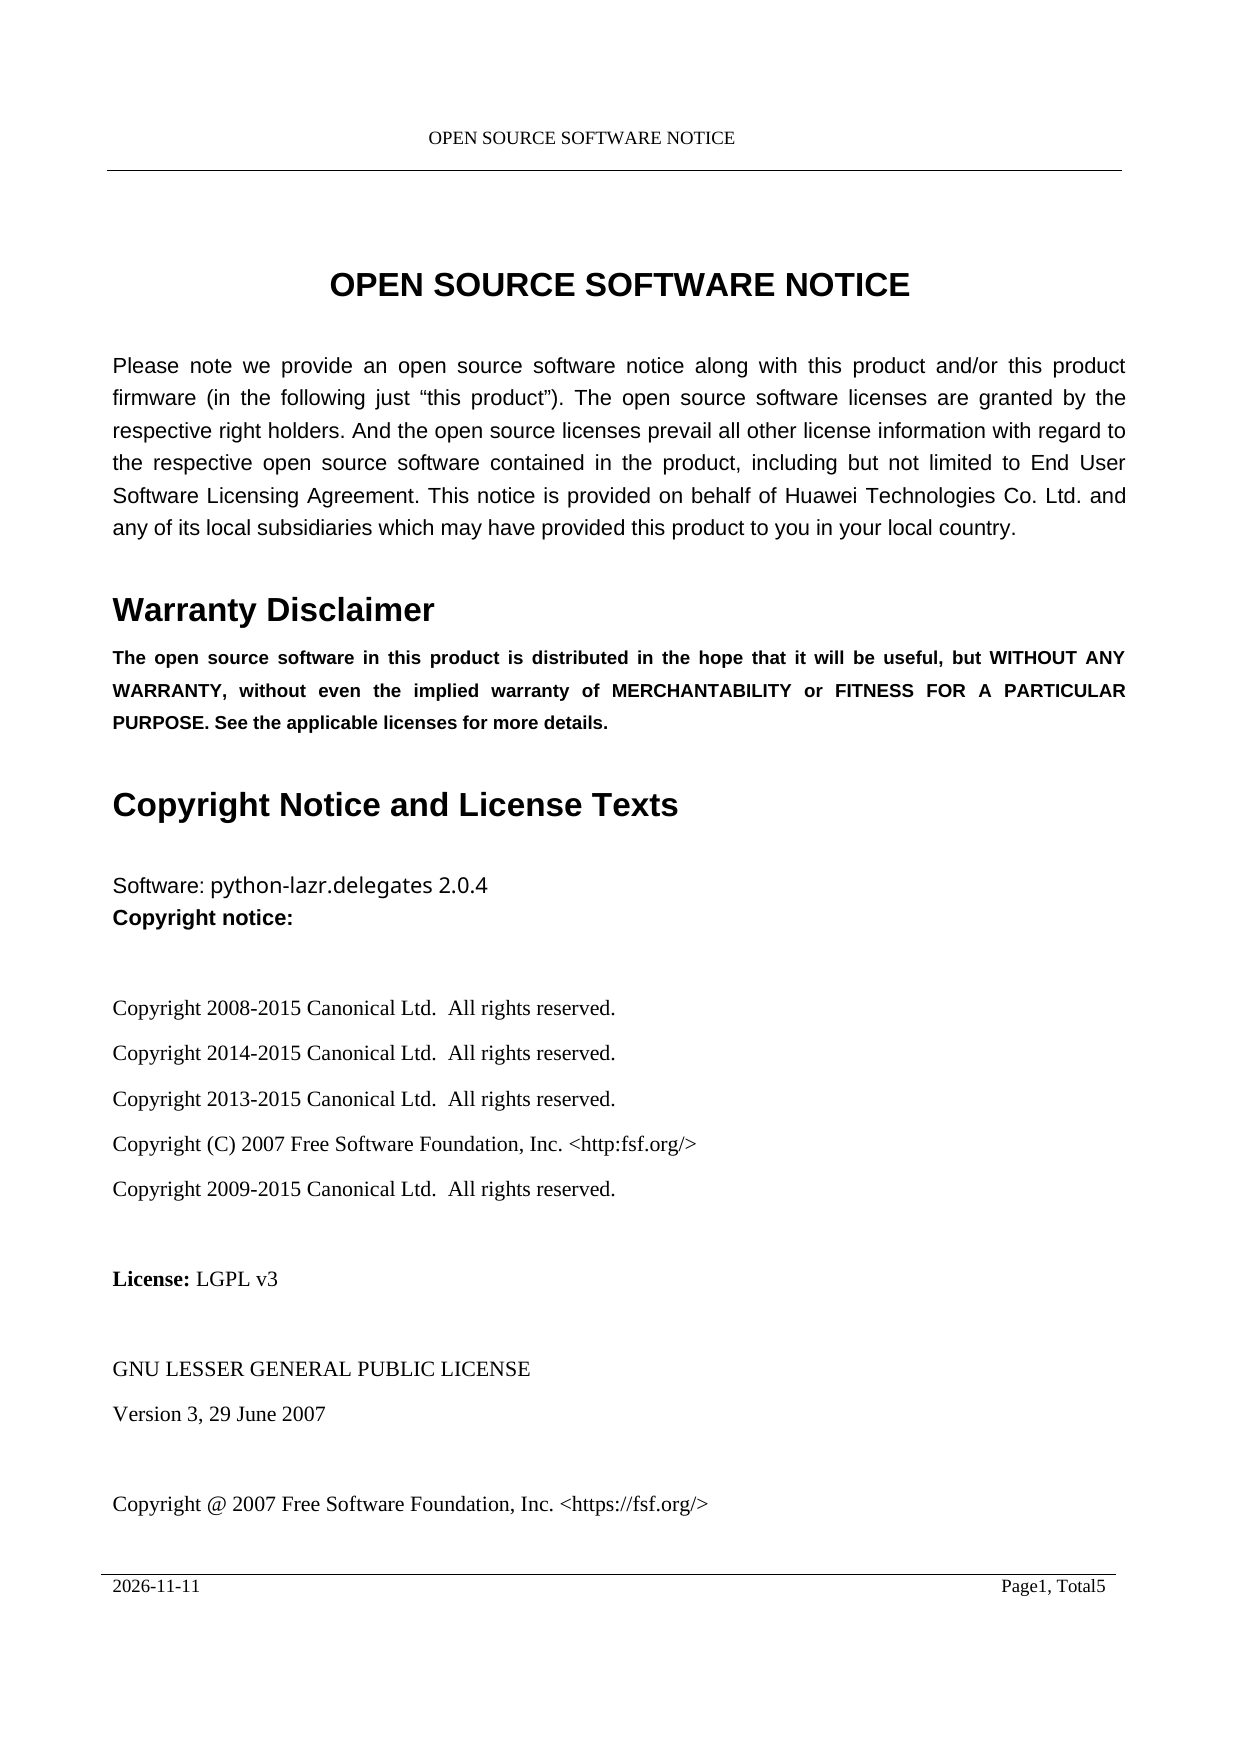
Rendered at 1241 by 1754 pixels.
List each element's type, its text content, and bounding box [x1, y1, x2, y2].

text The open source software in this product is distributed in the hope that it will be useful, but WITHOUT ANY WARRANTY, without even the implied warranty of MERCHANTABILITY or FITNESS FOR A PARTICULAR PURPOSE. See the applicable licenses for more details. [112, 641, 1128, 739]
text Software: python-lazr.delegates 2.0.4 [112, 869, 1128, 901]
text Copyright notice: [112, 901, 1128, 934]
text Version 3, 29 June 2007 [112, 1398, 1128, 1430]
text OPEN SOURCE SOFTWARE NOTICE [112, 251, 1128, 316]
text License: LGPL v3 [112, 1262, 1128, 1295]
text Copyright @ 2007 Free Software Foundation, Inc. <https://fsf.org/> [112, 1488, 1128, 1520]
text Copyright (C) 2007 Free Software Foundation, Inc. <http:fsf.org/> [112, 1127, 1128, 1159]
text Please note we provide an open source software notice along with this product and/or this product firmware (in the following just “this product”). The open source software licenses are granted by the respective right holders. And the open source licenses prevail all other license information with regard to the respective open source software contained in the product, including but not limited to End User Software Licensing Agreement. This notice is provided on behalf of Huawei Technologies Co. Ltd. and any of its local subsidiaries which may have provided this product to you in your local country. [112, 349, 1128, 544]
text Copyright Notice and License Texts [112, 771, 1128, 836]
text Warranty Disclaimer [112, 576, 1128, 641]
text Copyright 2009-2015 Canonical Ltd. All rights reserved. [112, 1172, 1128, 1204]
text GNU LESSER GENERAL PUBLIC LICENSE [112, 1352, 1128, 1385]
text Copyright 2014-2015 Canonical Ltd. All rights reserved. [112, 1037, 1128, 1069]
text Copyright 2013-2015 Canonical Ltd. All rights reserved. [112, 1082, 1128, 1114]
text Copyright 2008-2015 Canonical Ltd. All rights reserved. [112, 992, 1128, 1024]
